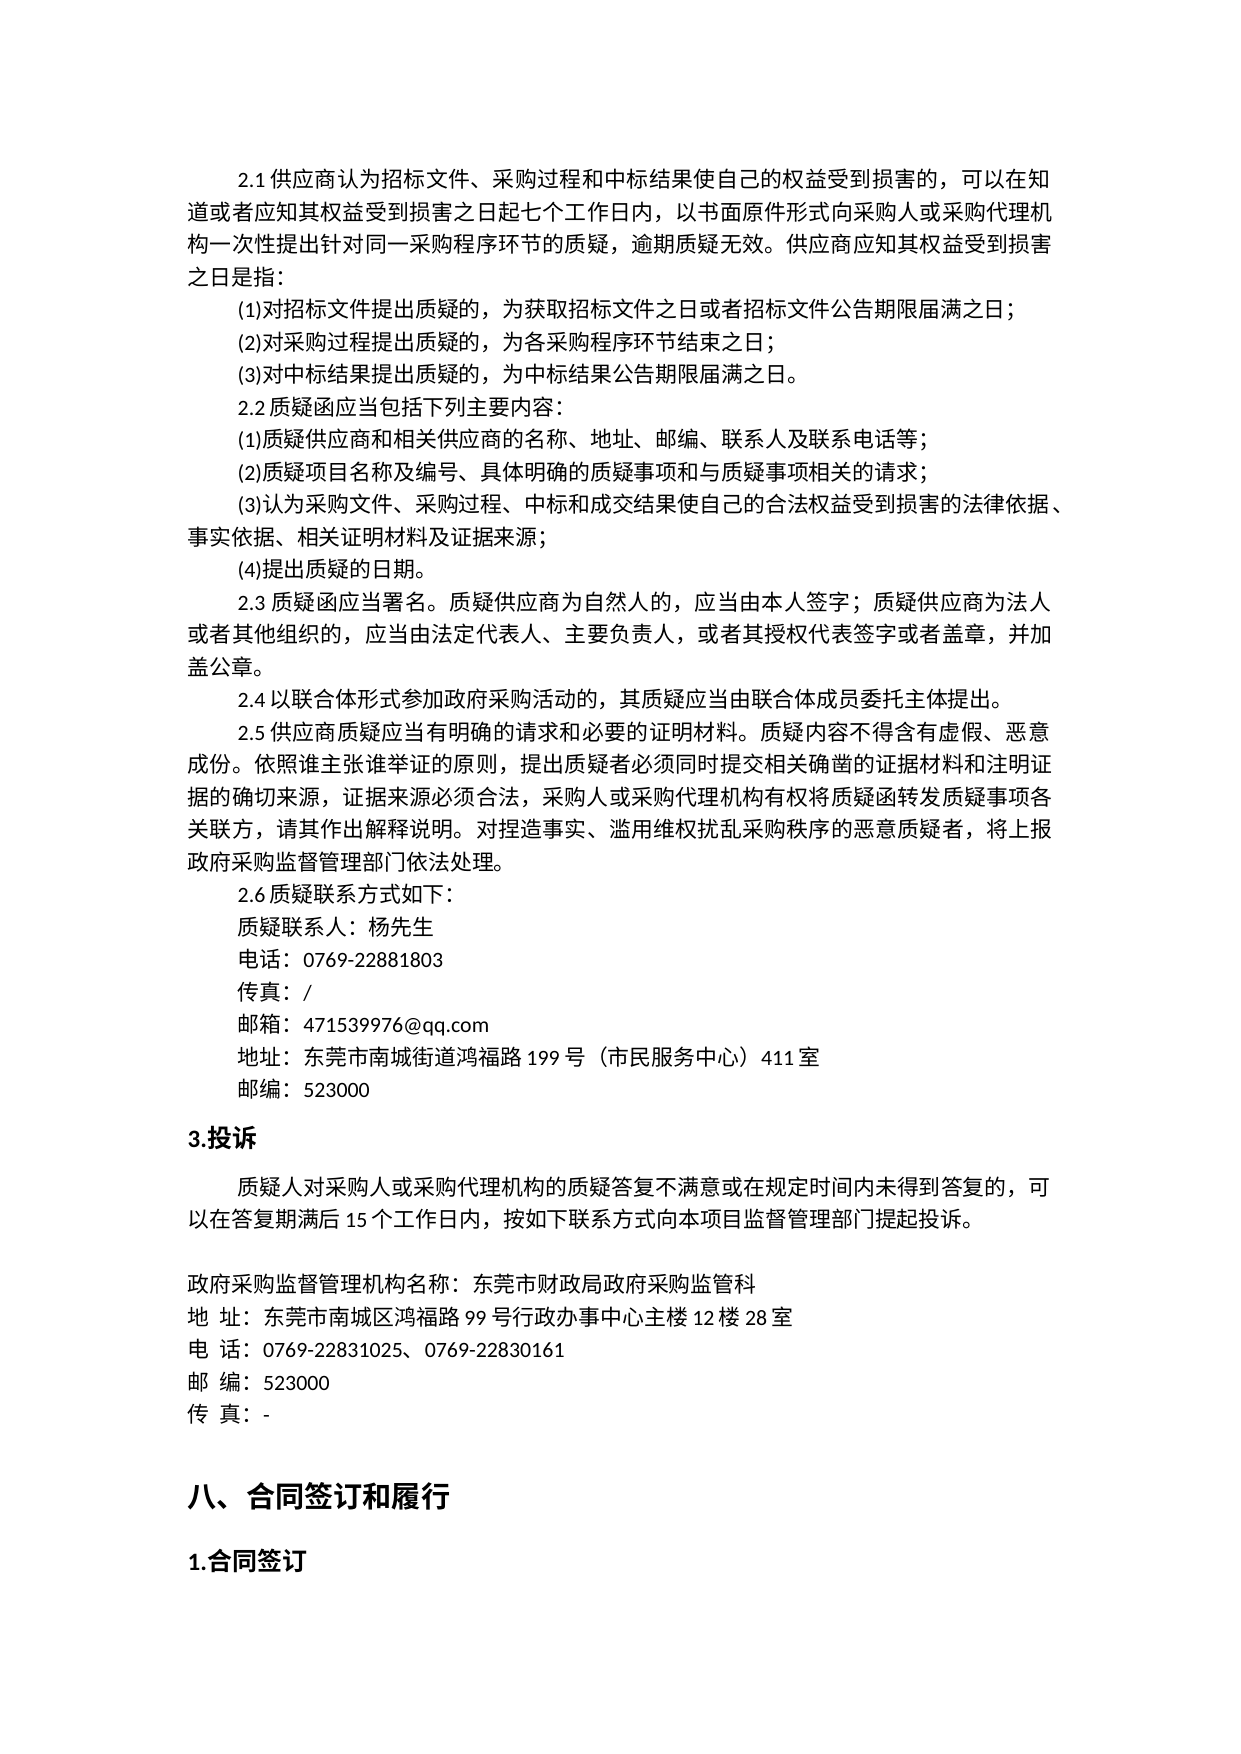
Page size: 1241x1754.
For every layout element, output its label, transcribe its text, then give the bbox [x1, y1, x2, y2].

text 2.4以联合体形式参加政府采购活动的，其质疑应当由联合体成员委托主体提出。 [187, 682, 1053, 714]
text 八、合同签订和履行 [187, 1462, 1053, 1527]
text (2)对采购过程提出质疑的，为各采购程序环节结束之日； [187, 324, 1053, 357]
text 质疑联系人：杨先生 [187, 909, 1053, 942]
text 电话：0769-22881803 [187, 942, 1053, 974]
text 1.合同签订 [187, 1527, 1053, 1592]
text 2.5供应商质疑应当有明确的请求和必要的证明材料。质疑内容不得含有虚假、恶意成份。依照谁主张谁举证的原则，提出质疑者必须同时提交相关确凿的证据材料和注明证据的确切来源，证据来源必须合法，采购人或采购代理机构有权将质疑函转发质疑事项各关联方，请其作出解释说明。对捏造事实、滥用维权扰乱采购秩序的恶意质疑者，将上报政府采购监督管理部门依法处理。 [187, 714, 1053, 877]
text 质疑人对采购人或采购代理机构的质疑答复不满意或在规定时间内未得到答复的，可以在答复期满后15个工作日内，按如下联系方式向本项目监督管理部门提起投诉。 [187, 1169, 1053, 1234]
text 邮箱：471539976@qq.com [187, 1007, 1053, 1039]
text 邮 编：523000 [187, 1364, 1053, 1397]
text 2.6质疑联系方式如下： [187, 877, 1053, 909]
text 地址：东莞市南城街道鸿福路199号（市民服务中心）411室 [187, 1039, 1053, 1072]
text (3)对中标结果提出质疑的，为中标结果公告期限届满之日。 [187, 357, 1053, 389]
text (4)提出质疑的日期。 [187, 552, 1053, 584]
text (3)认为采购文件、采购过程、中标和成交结果使自己的合法权益受到损害的法律依据、事实依据、相关证明材料及证据来源； [187, 487, 1053, 552]
text 电 话：0769-22831025、0769-22830161 [187, 1332, 1053, 1364]
text 2.3 质疑函应当署名。质疑供应商为自然人的，应当由本人签字；质疑供应商为法人或者其他组织的，应当由法定代表人、主要负责人，或者其授权代表签字或者盖章，并加盖公章。 [187, 584, 1053, 682]
text 2.2质疑函应当包括下列主要内容： [187, 389, 1053, 422]
text 政府采购监督管理机构名称：东莞市财政局政府采购监管科 [187, 1267, 1053, 1299]
text 传 真：- [187, 1397, 1053, 1429]
text 地 址：东莞市南城区鸿福路99号行政办事中心主楼12楼28室 [187, 1299, 1053, 1332]
text 邮编：523000 [187, 1072, 1053, 1104]
text (1)质疑供应商和相关供应商的名称、地址、邮编、联系人及联系电话等； [187, 422, 1053, 454]
text 传真：/ [187, 974, 1053, 1007]
text (2)质疑项目名称及编号、具体明确的质疑事项和与质疑事项相关的请求； [187, 454, 1053, 487]
text 3.投诉 [187, 1104, 1053, 1169]
text 2.1供应商认为招标文件、采购过程和中标结果使自己的权益受到损害的，可以在知道或者应知其权益受到损害之日起七个工作日内，以书面原件形式向采购人或采购代理机构一次性提出针对同一采购程序环节的质疑，逾期质疑无效。供应商应知其权益受到损害之日是指： [187, 162, 1053, 292]
text (1)对招标文件提出质疑的，为获取招标文件之日或者招标文件公告期限届满之日； [187, 292, 1053, 324]
